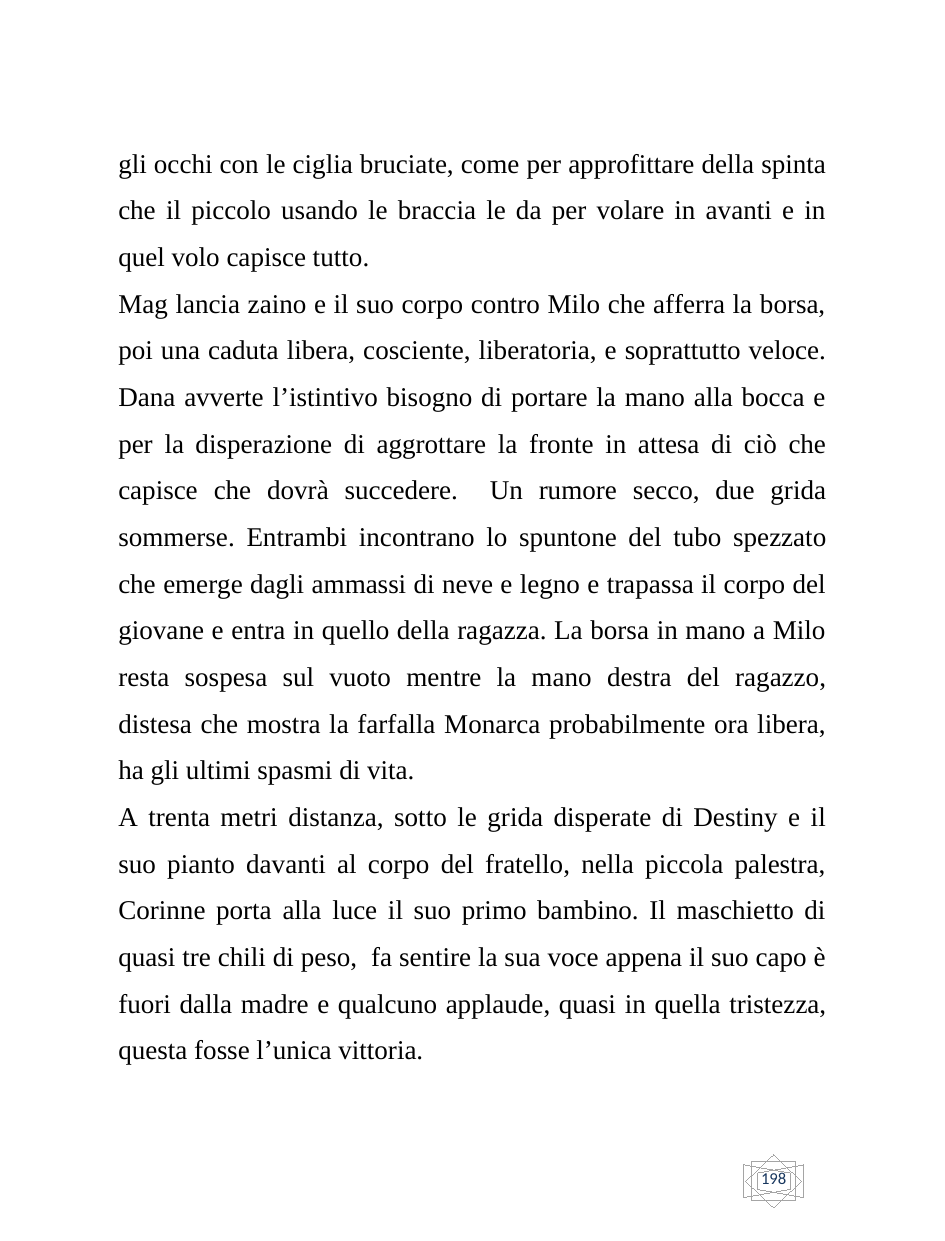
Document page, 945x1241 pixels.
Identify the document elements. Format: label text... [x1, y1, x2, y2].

text Mag lancia zaino e il suo corpo contro Milo che afferra la borsa, poi una caduta libera, cosciente, liberatoria, e soprattutto veloce. Dana avverte l’istintivo bisogno di portare la mano alla bocca e per la disperazione di aggrottare la fronte in attesa di ciò che capisce che dovrà succedere. Un rumore secco, due grida sommerse. Entrambi incontrano lo spuntone del tubo spezzato che emerge dagli ammassi di neve e legno e trapassa il corpo del giovane e entra in quello della ragazza. La borsa in mano a Milo resta sospesa sul vuoto mentre la mano destra del ragazzo, distesa che mostra la farfalla Monarca probabilmente ora libera, ha gli ultimi spasmi di vita. [118, 288, 827, 786]
text A trenta metri distanza, sotto le grida disperate di Destiny e il suo pianto davanti al corpo del fratello, nella piccola palestra, Corinne porta alla luce il suo primo bambino. Il maschietto di quasi tre chili di peso, fa sentire la sua voce appena il suo capo è fuori dalla madre e qualcuno applaude, quasi in quella tristezza, questa fosse l’unica vittoria. [118, 801, 827, 1066]
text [118, 148, 827, 272]
